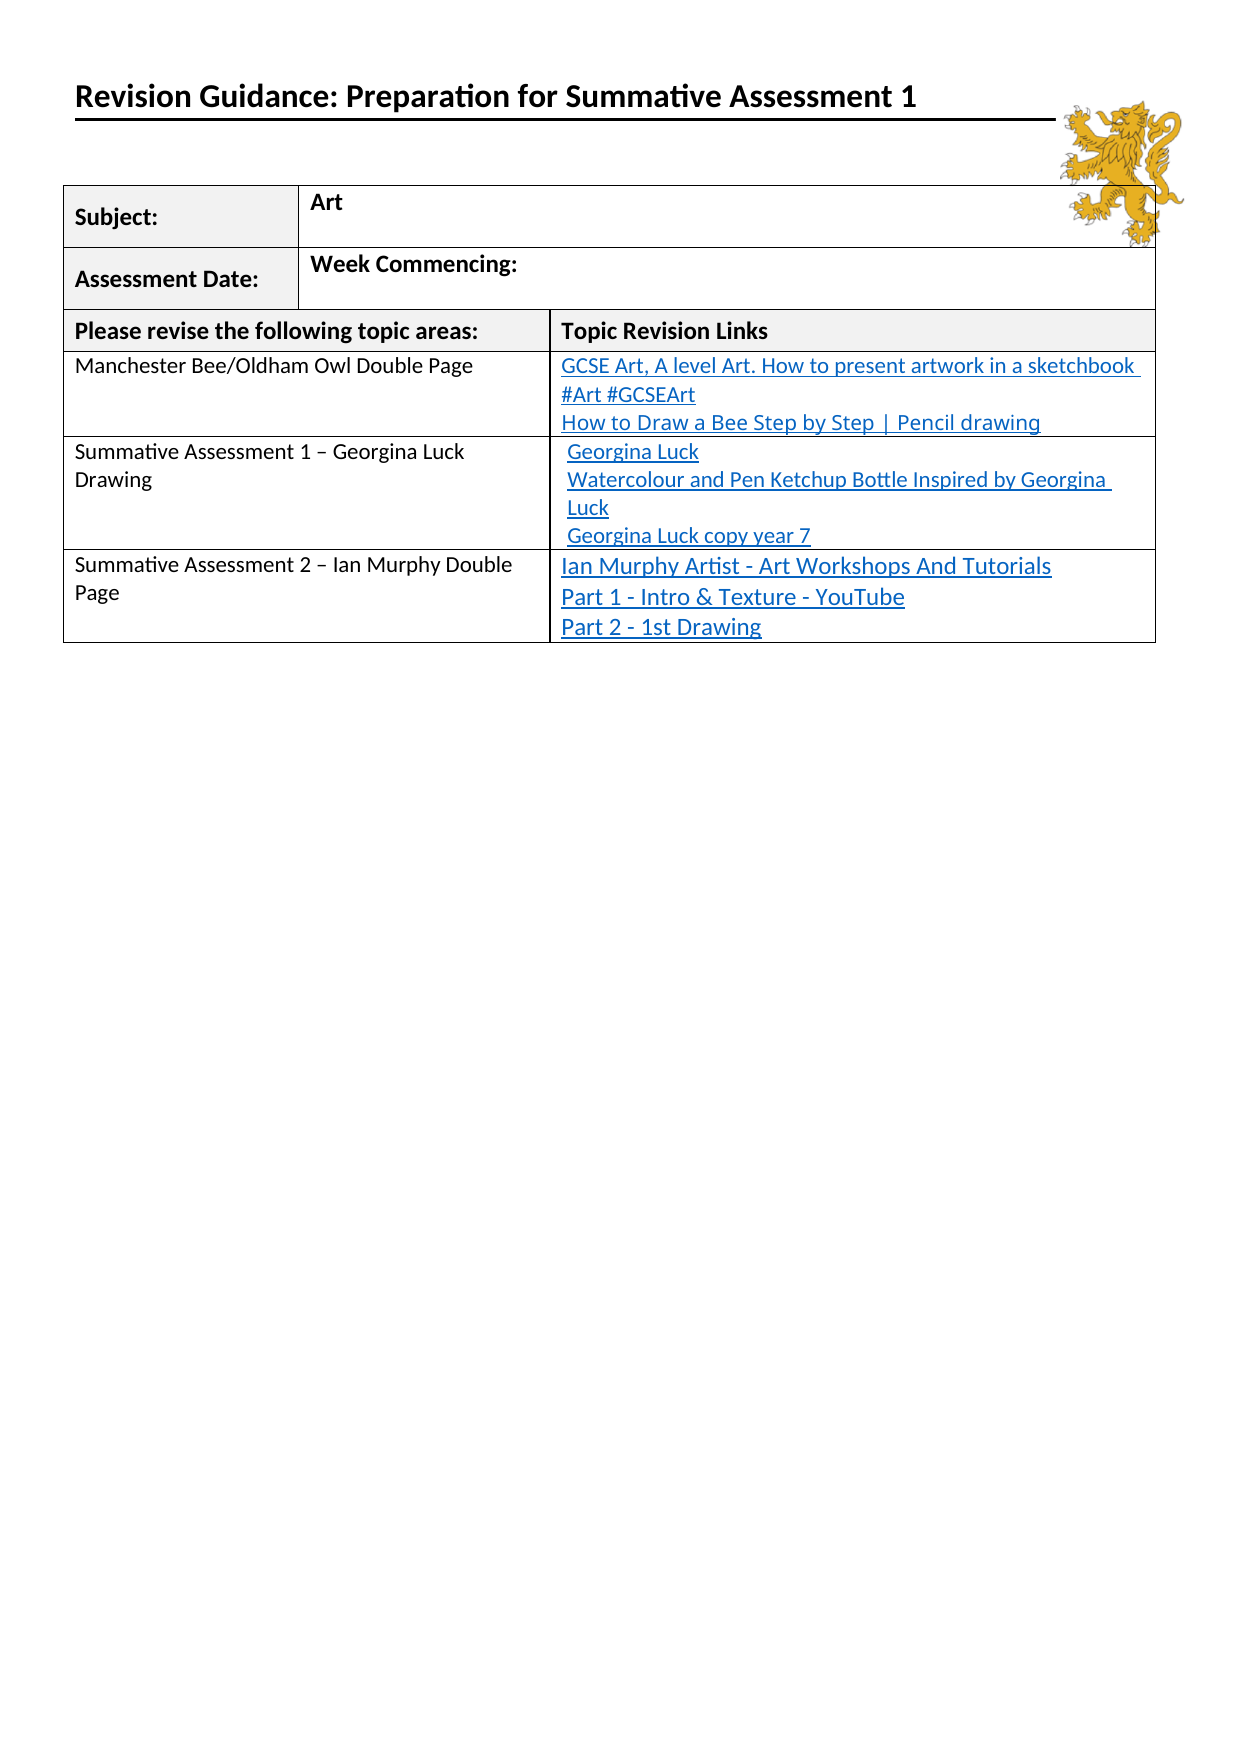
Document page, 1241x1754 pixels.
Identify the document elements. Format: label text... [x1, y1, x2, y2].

table_header Subject: [64, 186, 298, 247]
table_cell Summative Assessment 2 – Ian Murphy Double Page [64, 550, 549, 642]
table_cell Georgina Luck Watercolour and Pen Ketchup Bottle Inspired by Georgina Luck Georgina Luck copy year 7 [551, 437, 1155, 549]
table_cell Assessment Date: [64, 248, 298, 309]
table_cell Topic Revision Links [551, 310, 1155, 351]
table_cell Please revise the following topic areas: [64, 310, 549, 351]
table_cell Ian Murphy Artist - Art Workshops And Tutorials Part 1 - Intro & Texture - YouTube Part 2 - 1st Drawing [551, 550, 1155, 642]
text Revision Guidance: Preparation for Summative Assessment 1 [75, 75, 1055, 118]
table_cell Week Commencing: [299, 248, 1155, 309]
table_cell Manchester Bee/Oldham Owl Double Page [64, 352, 549, 436]
table_cell GCSE Art, A level Art. How to present artwork in a sketchbook #Art #GCSEArt How to Draw a Bee Step by Step | Pencil drawing [551, 352, 1155, 436]
table_cell Summative Assessment 1 – Georgina Luck Drawing [64, 437, 549, 549]
table_header Art [299, 186, 1155, 247]
picture [1055, 75, 1187, 255]
